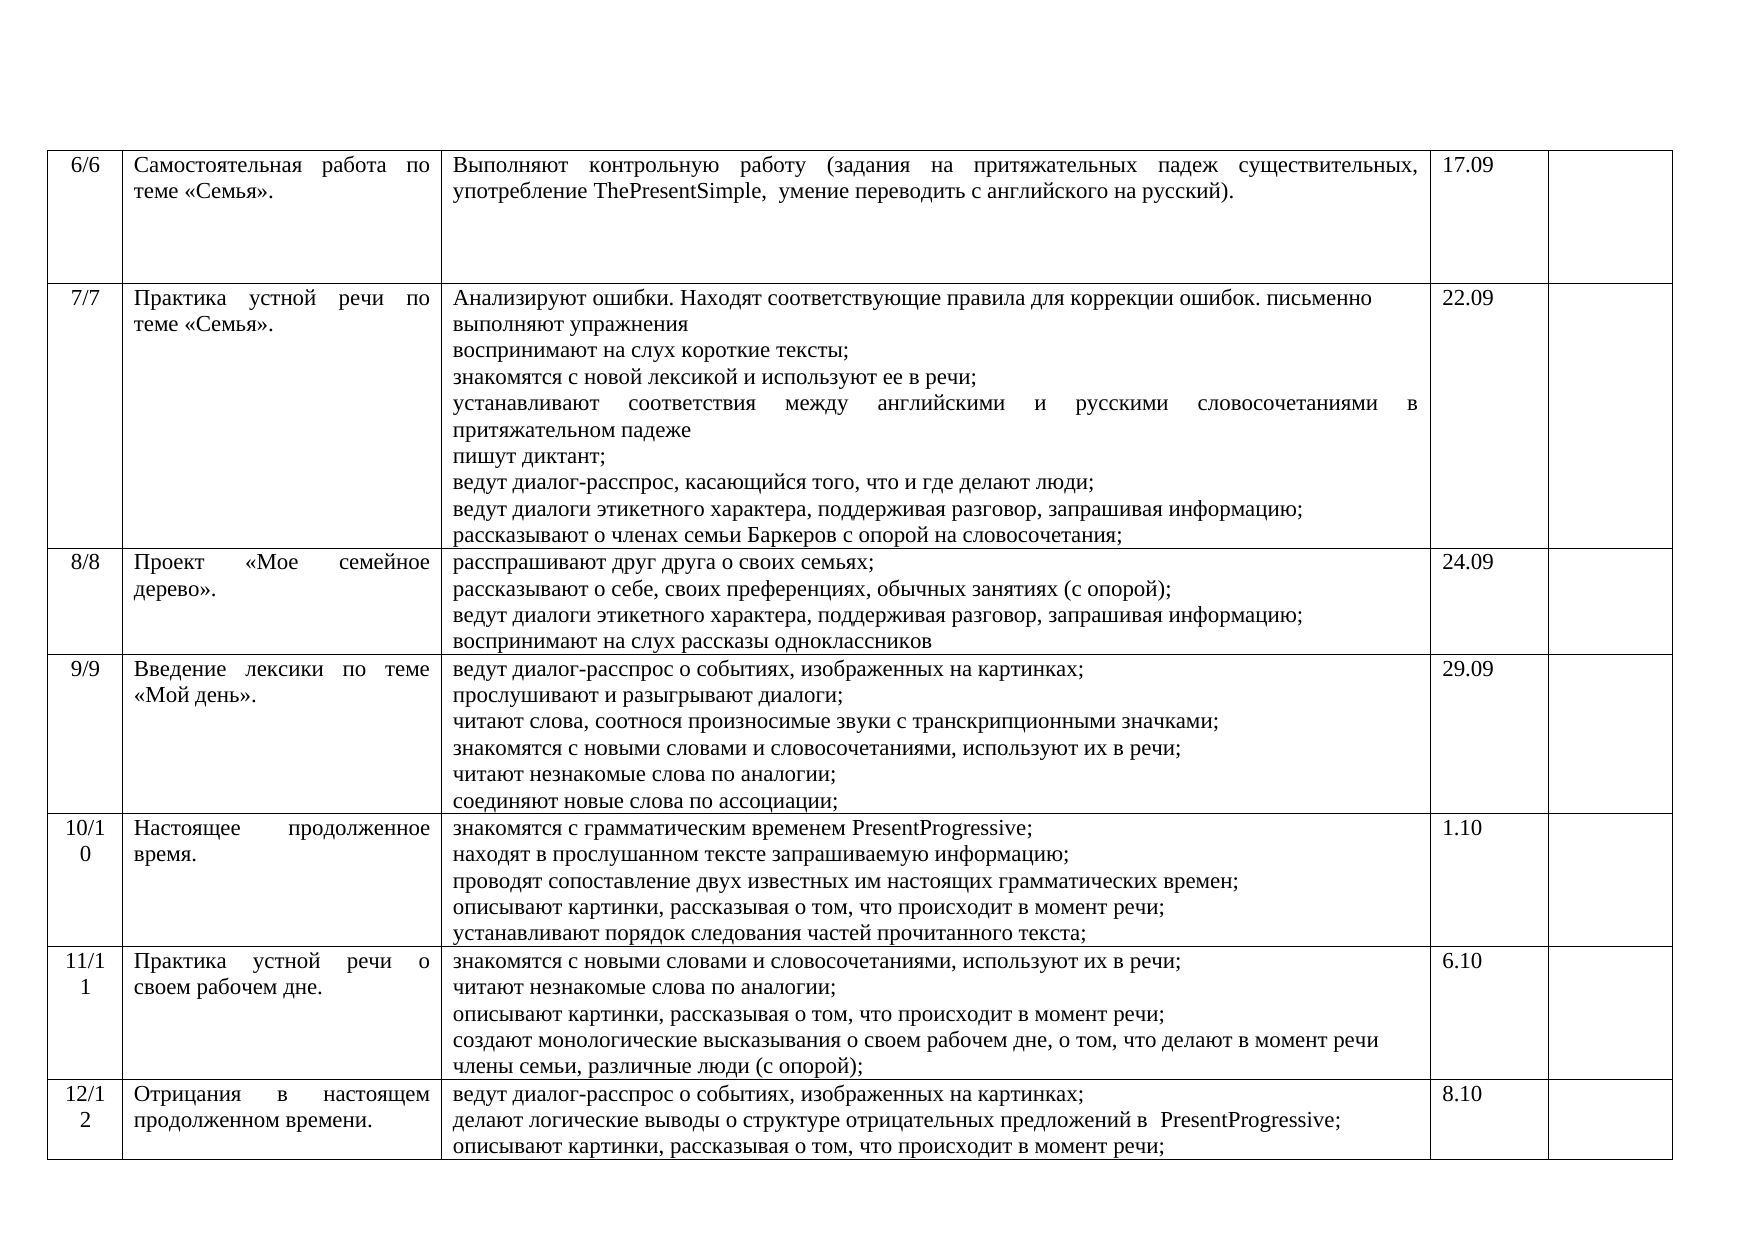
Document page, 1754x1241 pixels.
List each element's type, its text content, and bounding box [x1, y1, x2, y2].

table_cell [1549, 947, 1672, 1079]
table_cell [1549, 814, 1672, 946]
table_cell Настоящее продолженное время. [123, 814, 441, 946]
table_cell 7/7 [48, 284, 122, 547]
table_cell Практика устной речи по теме «Семья». [123, 284, 441, 547]
table_cell 1.10 [1431, 814, 1548, 946]
table_cell 6/6 [48, 151, 122, 283]
table_cell 8.10 [1431, 1080, 1548, 1159]
table_cell 12/12 [48, 1080, 122, 1159]
table_cell 6.10 [1431, 947, 1548, 1079]
table_cell Практика устной речи о своем рабочем дне. [123, 947, 441, 1079]
table_cell знакомятся с грамматическим временем PresentProgressive; находят в прослушанном тексте запрашиваемую информацию; проводят сопоставление двух известных им настоящих грамматических времен; описывают картинки, рассказывая о том, что происходит в момент речи; устанавливают порядок следования частей прочитанного текста; [442, 814, 1430, 946]
table_cell знакомятся с новыми словами и словосочетаниями, используют их в речи; читают незнакомые слова по аналогии; описывают картинки, рассказывая о том, что происходит в момент речи; создают монологические высказывания о своем рабочем дне, о том, что делают в момент речи члены семьи, различные люди (с опорой); [442, 947, 1430, 1079]
table_cell расспрашивают друг друга о своих семьях; рассказывают о себе, своих преференциях, обычных занятиях (с опорой); ведут диалоги этикетного характера, поддерживая разговор, запрашивая информацию; воспринимают на слух рассказы одноклассников [442, 549, 1430, 654]
table_cell ведут диалог-расспрос о событиях, изображенных на картинках; прослушивают и разыгрывают диалоги; читают слова, соотнося произносимые звуки с транскрипционными значками; знакомятся с новыми словами и словосочетаниями, используют их в речи; читают незнакомые слова по аналогии; соединяют новые слова по ассоциации; [442, 655, 1430, 813]
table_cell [123, 1080, 441, 1159]
table_cell 11/11 [48, 947, 122, 1079]
table_cell Выполняют контрольную работу (задания на притяжательных падеж существительных, употребление ThePresentSimple, умение переводить с английского на русский). [442, 151, 1430, 283]
table_cell 29.09 [1431, 655, 1548, 813]
table_cell [1549, 151, 1672, 283]
table_cell [1549, 1080, 1672, 1159]
table_cell [1549, 549, 1672, 654]
table_cell Самостоятельная работа по теме «Семья». [123, 151, 441, 283]
table_cell Введение лексики по теме «Мой день». [123, 655, 441, 813]
table_cell 8/8 [48, 549, 122, 654]
table_cell 17.09 [1431, 151, 1548, 283]
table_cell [442, 1080, 1430, 1159]
table_cell 22.09 [1431, 284, 1548, 547]
table_cell [1549, 284, 1672, 547]
table_cell 10/10 [48, 814, 122, 946]
table_cell Анализируют ошибки. Находят соответствующие правила для коррекции ошибок. письменно выполняют упражнения воспринимают на слух короткие тексты; знакомятся с новой лексикой и используют ее в речи; устанавливают соответствия между английскими и русскими словосочетаниями в притяжательном падеже пишут диктант; ведут диалог-расспрос, касающийся того, что и где делают люди; ведут диалоги этикетного характера, поддерживая разговор, запрашивая информацию; рассказывают о членах семьи Баркеров с опорой на словосочетания; [442, 284, 1430, 547]
table_cell [1549, 655, 1672, 813]
table_cell 9/9 [48, 655, 122, 813]
table_cell Проект «Мое семейное дерево». [123, 549, 441, 654]
table_cell 24.09 [1431, 549, 1548, 654]
